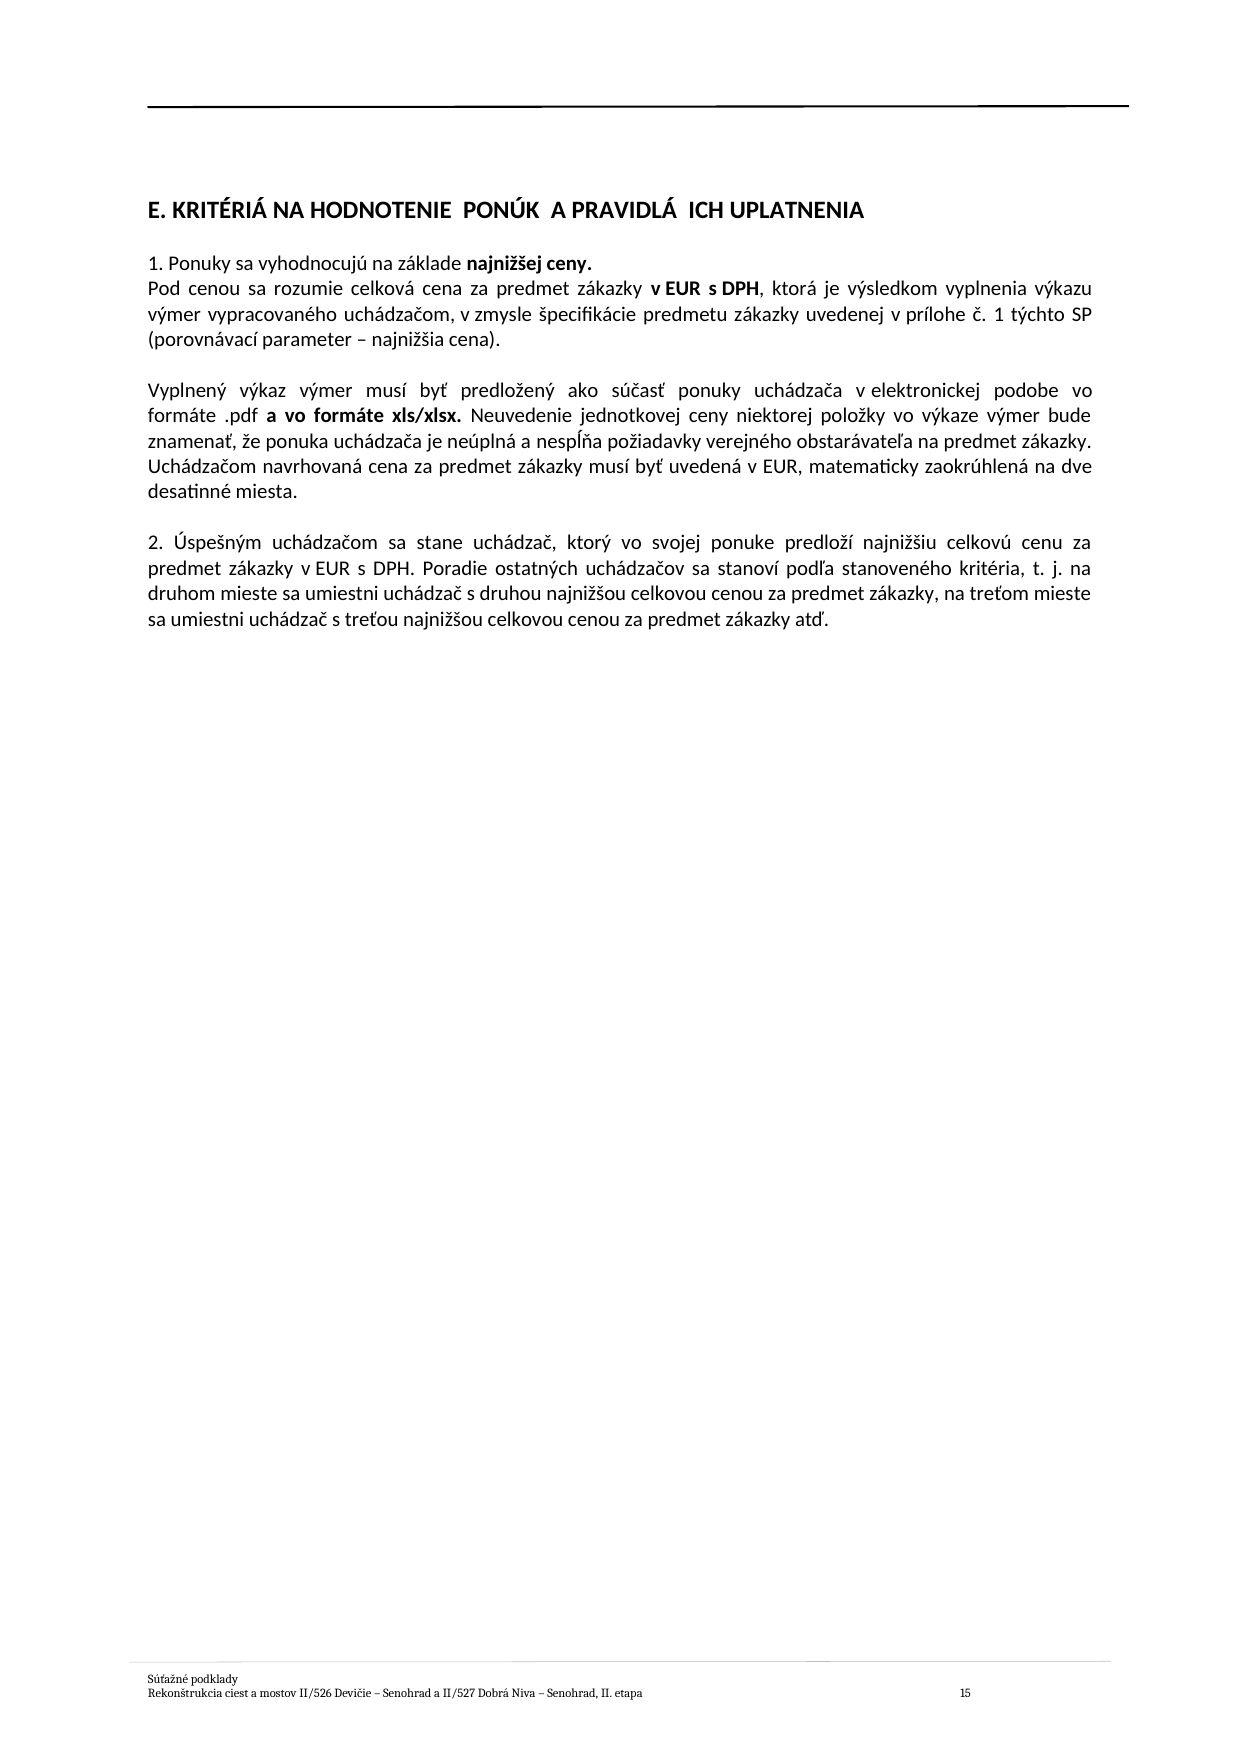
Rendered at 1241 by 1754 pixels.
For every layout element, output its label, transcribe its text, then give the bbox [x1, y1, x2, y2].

text 2. Úspešným uchádzačom sa stane uchádzač, ktorý vo svojej ponuke predloží najnižšiu celkovú cenu za predmet zákazky v EUR s DPH. Poradie ostatných uchádzačov sa stanoví podľa stanoveného kritéria, t. j. na druhom mieste sa umiestni uchádzač s druhou najnižšou celkovou cenou za predmet zákazky, na treťom mieste sa umiestni uchádzač s treťou najnižšou celkovou cenou za predmet zákazky atď. [148, 529, 1092, 631]
text 1. Ponuky sa vyhodnocujú na základe najnižšej ceny. [148, 250, 1092, 275]
text Pod cenou sa rozumie celková cena za predmet zákazky v EUR s DPH, ktorá je výsledkom vyplnenia výkazu výmer vypracovaného uchádzačom, v zmysle špecifikácie predmetu zákazky uvedenej v prílohe č. 1 týchto SP (porovnávací parameter – najnižšia cena). [148, 275, 1092, 352]
text Vyplnený výkaz výmer musí byť predložený ako súčasť ponuky uchádzača v elektronickej podobe vo formáte .pdf a vo formáte xls/xlsx. Neuvedenie jednotkovej ceny niektorej položky vo výkaze výmer bude znamenať, že ponuka uchádzača je neúplná a nespĺňa požiadavky verejného obstarávateľa na predmet zákazky. Uchádzačom navrhovaná cena za predmet zákazky musí byť uvedená v EUR, matematicky zaokrúhlená na dve desatinné miesta. [148, 377, 1092, 504]
text E. KRITÉRIÁ NA HODNOTENIE PONÚK A PRAVIDLÁ ICH UPLATNENIA [148, 194, 1092, 224]
